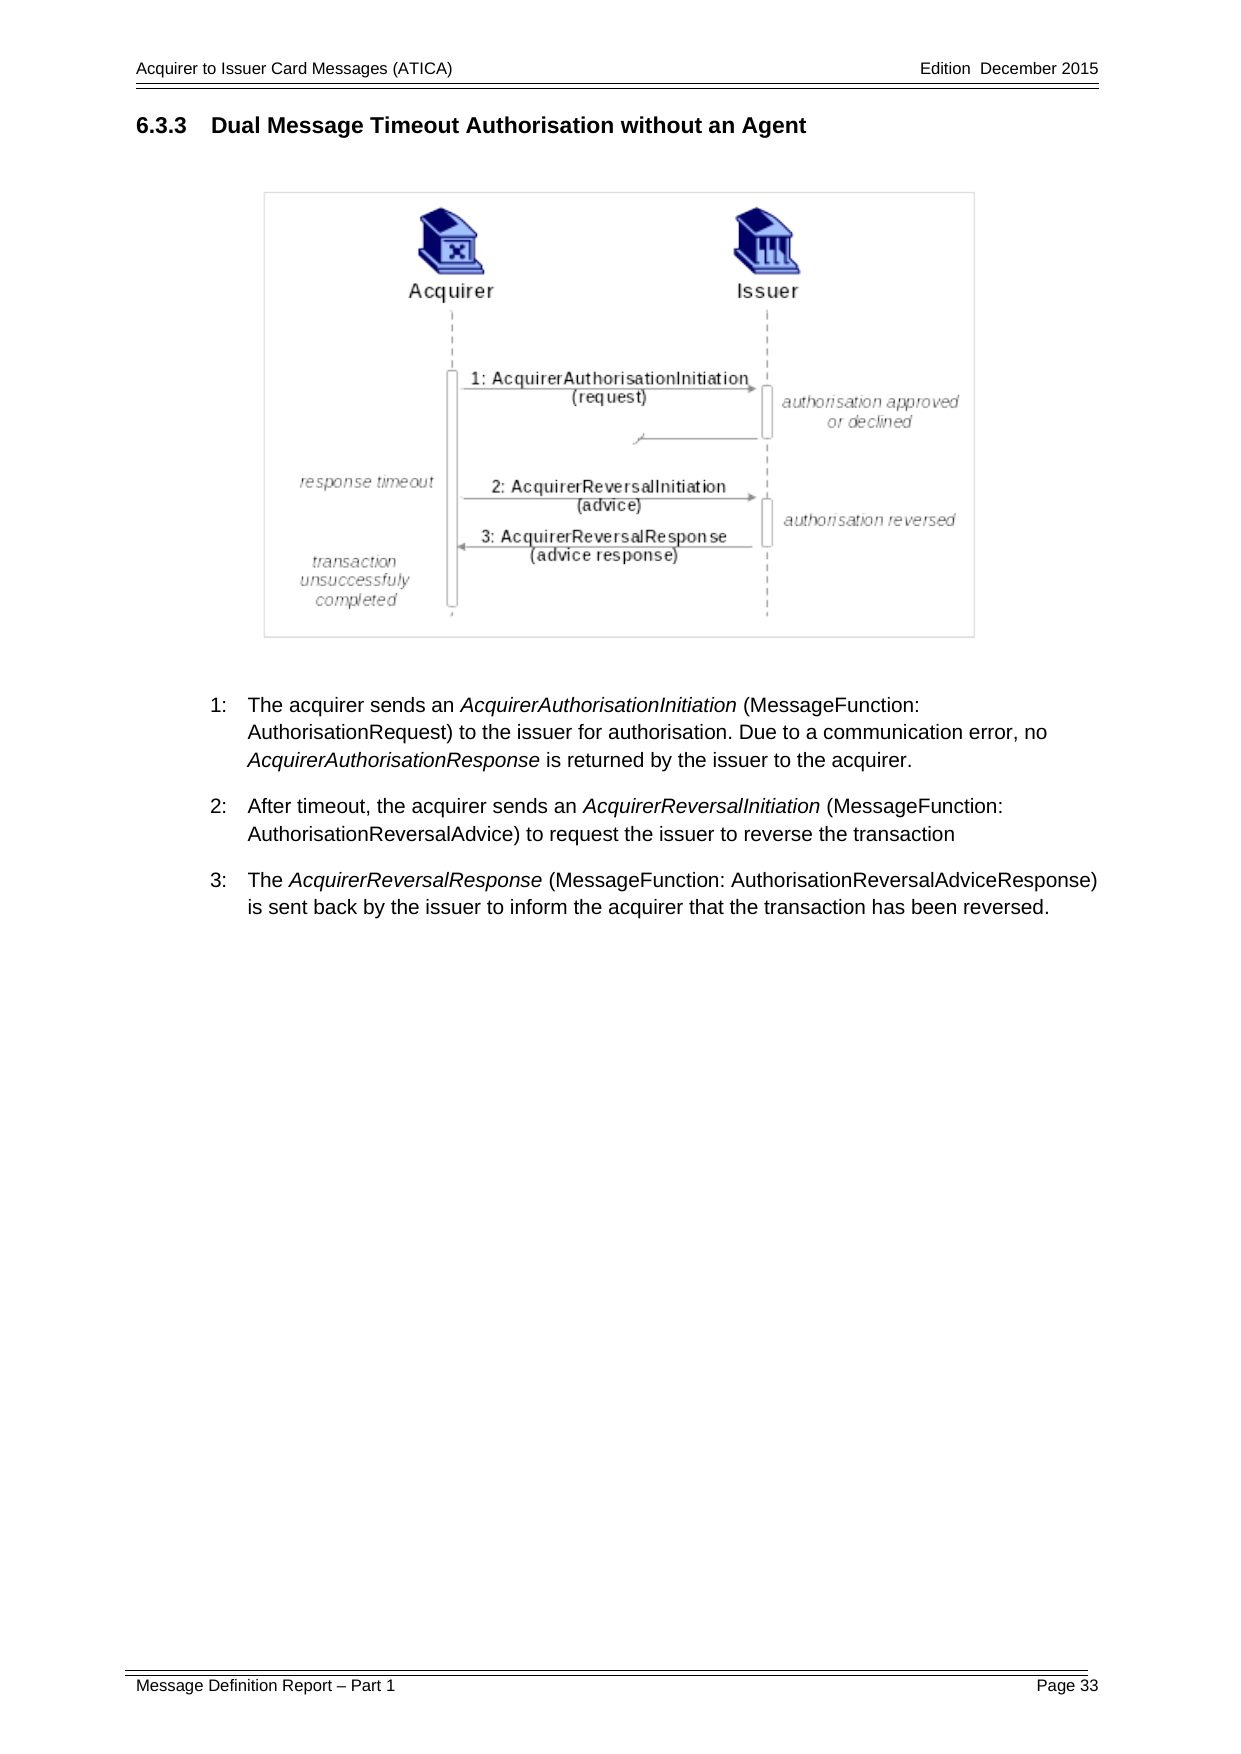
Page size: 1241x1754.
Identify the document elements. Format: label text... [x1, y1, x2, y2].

subtitle Dual Message Timeout Authorisation without an Agent [136, 112, 1104, 138]
text The AcquirerReversalResponse (MessageFunction: AuthorisationReversalAdviceResponse) is sent back by the issuer to inform the acquirer that the transaction has been reversed. [210, 868, 1104, 919]
list The acquirer sends an AcquirerAuthorisationInitiation (MessageFunction: AuthorisationRequest) to the issuer for authorisation. Due to a communication error, no AcquirerAuthorisationResponse is returned by the issuer to the acquirer. [210, 693, 1104, 772]
text After timeout, the acquirer sends an AcquirerReversalInitiation (MessageFunction: AuthorisationReversalAdvice) to request the issuer to reverse the transaction [210, 794, 1104, 845]
